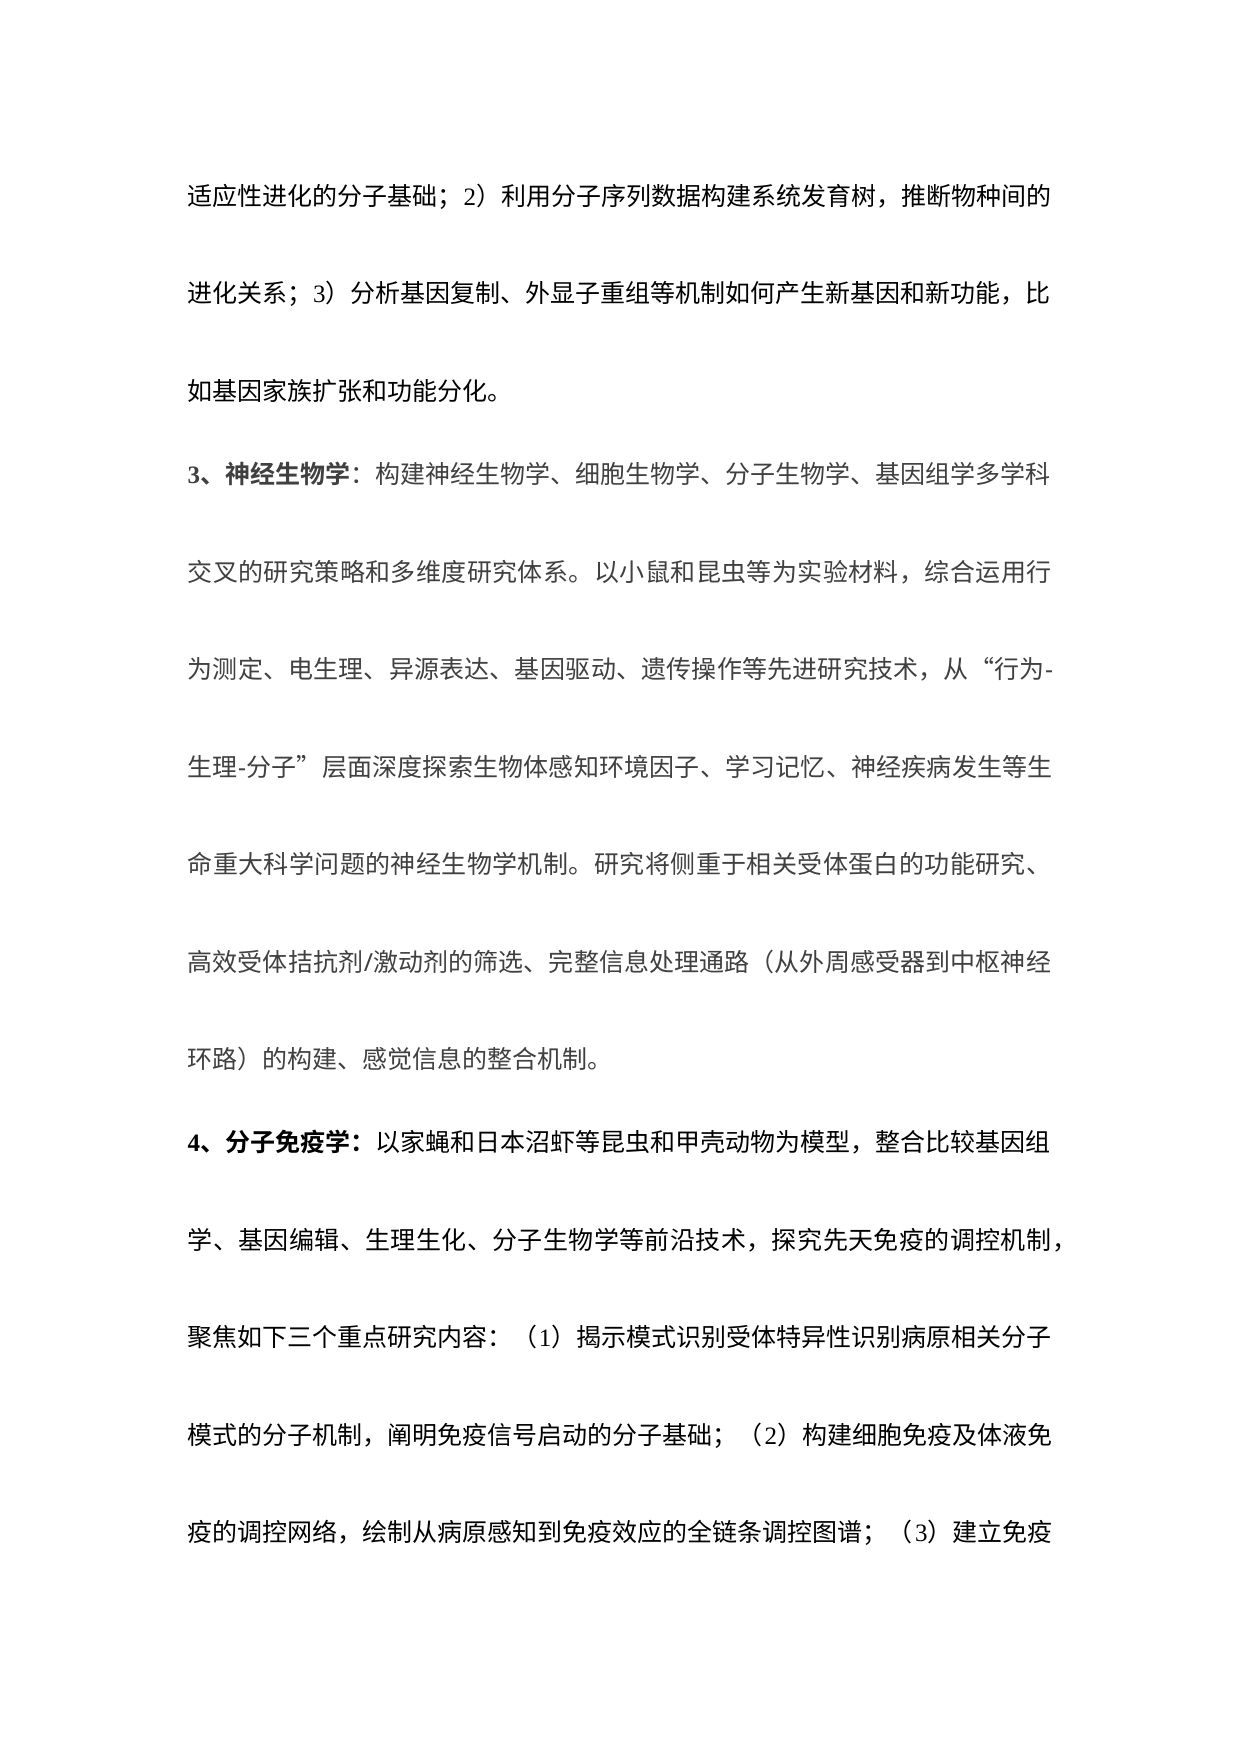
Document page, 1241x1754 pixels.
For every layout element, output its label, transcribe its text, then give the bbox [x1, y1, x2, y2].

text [187, 1108, 1053, 1563]
text 3、神经生物学：构建神经生物学、细胞生物学、分子生物学、基因组学多学科交叉的研究策略和多维度研究体系。以小鼠和昆虫等为实验材料，综合运用行为测定、电生理、异源表达、基因驱动、遗传操作等先进研究技术，从“行为-生理-分子”层面深度探索生物体感知环境因子、学习记忆、神经疾病发生等生命重大科学问题的神经生物学机制。研究将侧重于相关受体蛋白的功能研究、高效受体拮抗剂/激动剂的筛选、完整信息处理通路（从外周感受器到中枢神经环路）的构建、感觉信息的整合机制。 [187, 440, 1053, 1090]
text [187, 162, 1053, 422]
